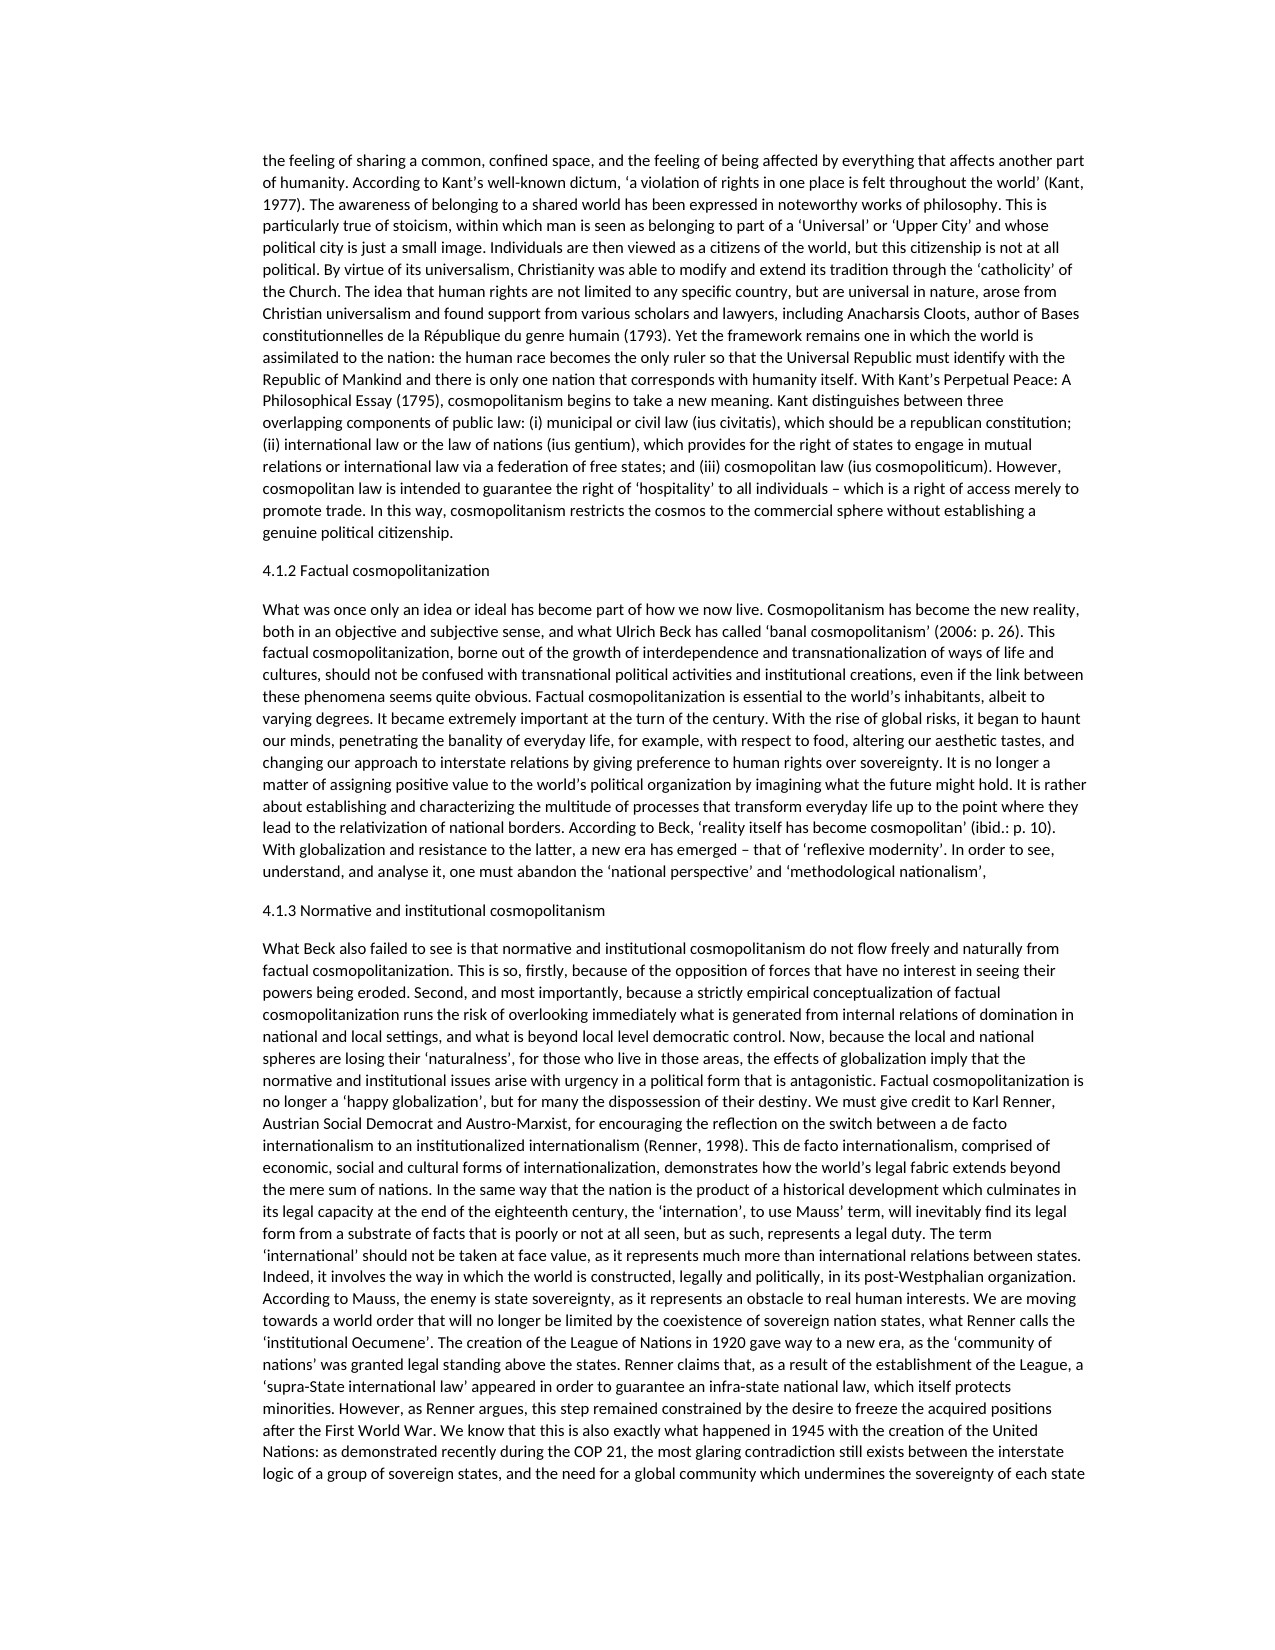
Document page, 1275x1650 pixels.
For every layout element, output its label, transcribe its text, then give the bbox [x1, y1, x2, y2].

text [262, 938, 1087, 1484]
text What was once only an idea or ideal has become part of how we now live. Cosmopolitanism has become the new reality, both in an objective and subjective sense, and what Ulrich Beck has called ‘banal cosmopolitanism’ (2006: p. 26). This factual cosmopolitanization, borne out of the growth of interdependence and transnationalization of ways of life and cultures, should not be confused with transnational political activities and institutional creations, even if the link between these phenomena seems quite obvious. Factual cosmopolitanization is essential to the world’s inhabitants, albeit to varying degrees. It became extremely important at the turn of the century. With the rise of global risks, it began to haunt our minds, penetrating the banality of everyday life, for example, with respect to food, altering our aesthetic tastes, and changing our approach to interstate relations by giving preference to human rights over sovereignty. It is no longer a matter of assigning positive value to the world’s political organization by imagining what the future might hold. It is rather about establishing and characterizing the multitude of processes that transform everyday life up to the point where they lead to the relativization of national borders. According to Beck, ‘reality itself has become cosmopolitan’ (ibid.: p. 10). With globalization and resistance to the latter, a new era has emerged – that of ‘reflexive modernity’. In order to see, understand, and analyse it, one must abandon the ‘national perspective’ and ‘methodological nationalism’, [262, 599, 1087, 882]
text 4.1.2 Factual cosmopolitanization [262, 560, 1087, 581]
text 4.1.3 Normative and institutional cosmopolitanism [262, 900, 1087, 920]
